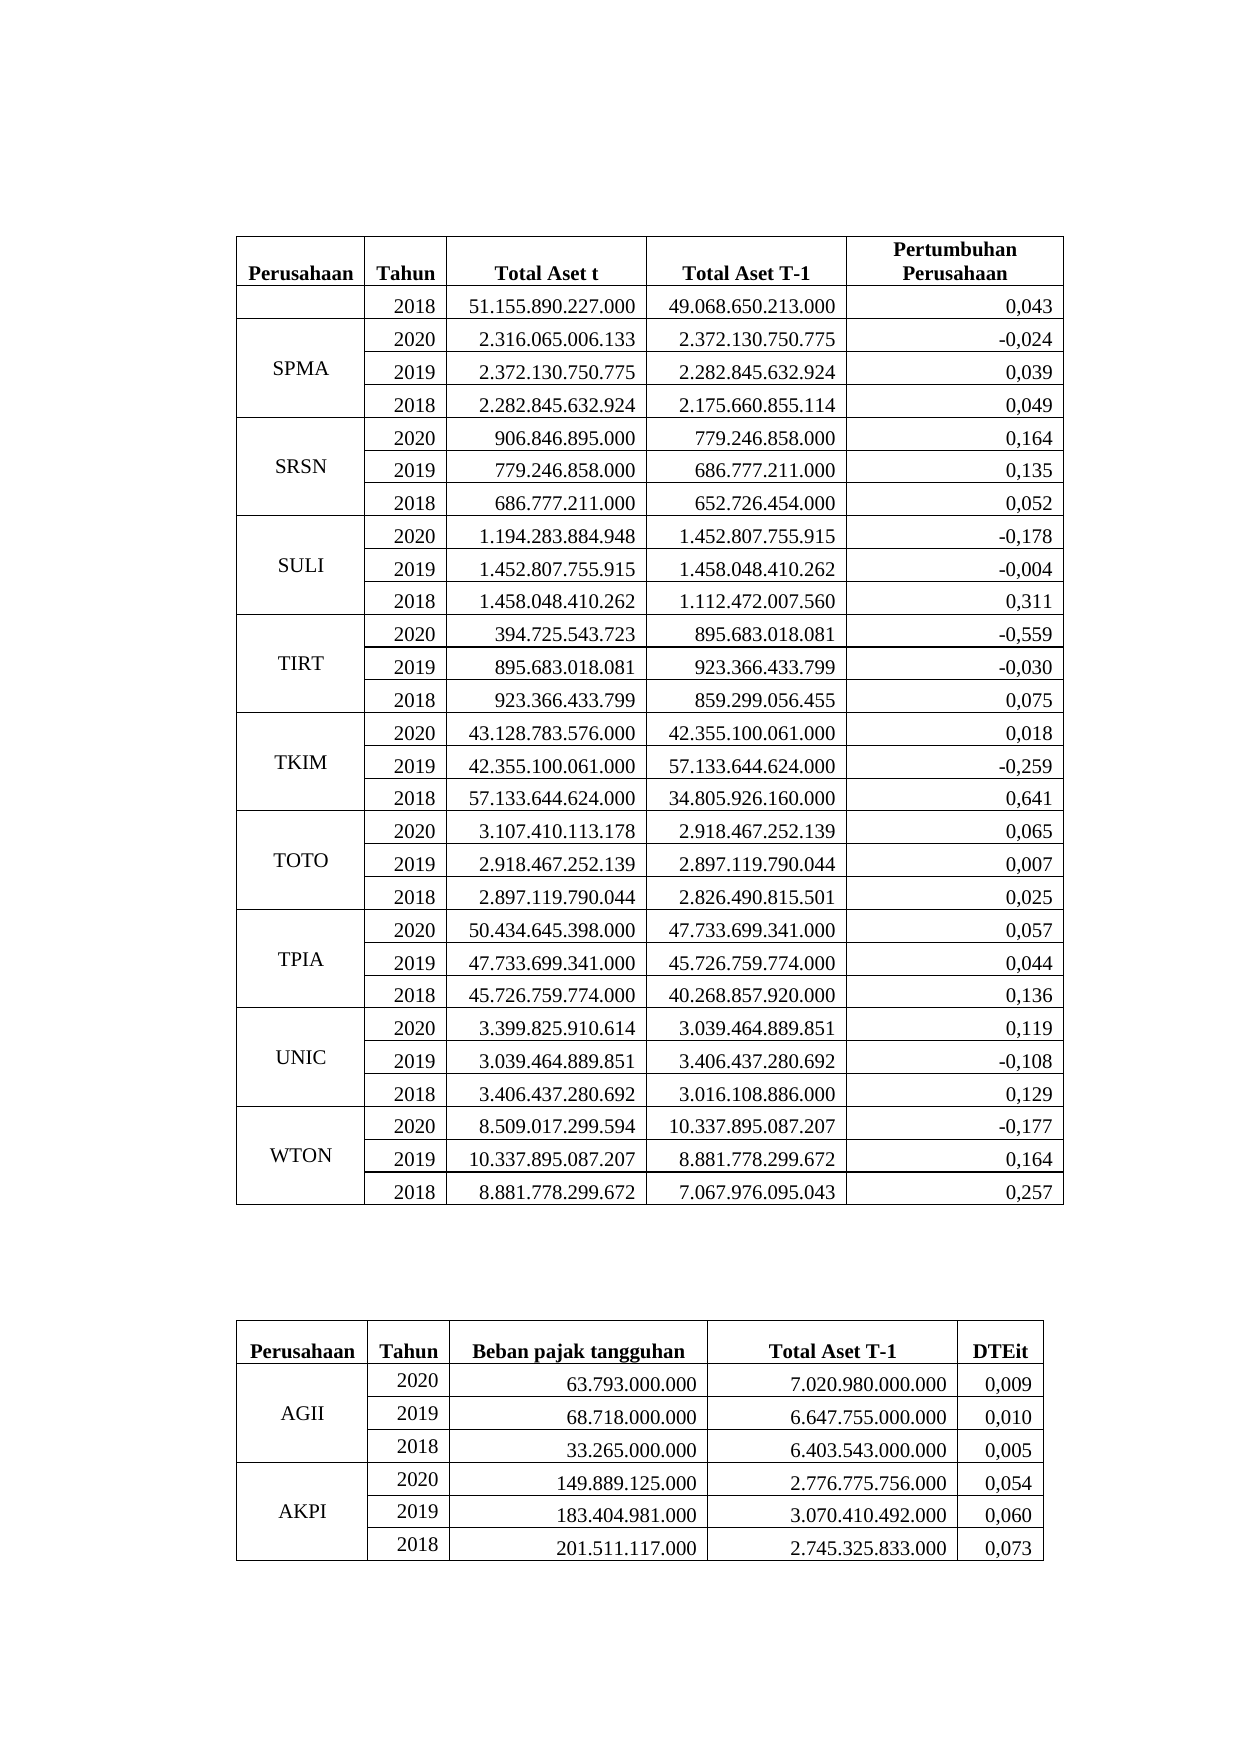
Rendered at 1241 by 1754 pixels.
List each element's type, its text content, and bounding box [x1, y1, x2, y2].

table_cell 0,164 [847, 418, 1063, 449]
table_cell -0,030 [847, 648, 1063, 679]
table_cell 0,007 [847, 844, 1063, 876]
table_cell 2019 [368, 1397, 449, 1429]
table_cell AKPI [237, 1463, 367, 1560]
table_cell 2019 [365, 1041, 446, 1073]
table_cell TOTO [237, 811, 364, 909]
table_cell 2020 [368, 1463, 449, 1494]
table_header Total Aset T-1 [708, 1321, 957, 1363]
table_cell 43.128.783.576.000 [447, 713, 646, 745]
table_cell 2.372.130.750.775 [647, 319, 846, 351]
table_cell 0,039 [847, 352, 1063, 384]
table_cell 183.404.981.000 [450, 1496, 707, 1527]
table_cell WTON [237, 1107, 364, 1204]
table_cell 0,005 [958, 1430, 1043, 1462]
table_cell 0,049 [847, 385, 1063, 417]
table_cell 3.039.464.889.851 [447, 1041, 646, 1073]
table_cell 2018 [365, 877, 446, 909]
table_cell TKIM [237, 713, 364, 810]
table_cell 2020 [365, 811, 446, 843]
table_cell 45.726.759.774.000 [647, 943, 846, 974]
table_cell 2.316.065.006.133 [447, 319, 646, 351]
table_cell 42.355.100.061.000 [647, 713, 846, 745]
table_cell -0,178 [847, 516, 1063, 548]
table_cell AGII [237, 1364, 367, 1462]
table_cell 3.399.825.910.614 [447, 1008, 646, 1040]
table_cell 2018 [365, 385, 446, 417]
table_header Pertumbuhan Perusahaan [847, 237, 1063, 285]
table_cell 2018 [368, 1528, 449, 1560]
table_cell 0,052 [847, 483, 1063, 515]
table_cell UNIC [237, 1008, 364, 1106]
table_cell 1.194.283.884.948 [447, 516, 646, 548]
table_header DTEit [958, 1321, 1043, 1363]
table_cell 3.107.410.113.178 [447, 811, 646, 843]
table_cell 0,065 [847, 811, 1063, 843]
table_cell TIRT [237, 615, 364, 712]
table_cell 3.016.108.886.000 [647, 1074, 846, 1106]
table_cell 2018 [365, 483, 446, 515]
table_cell 3.039.464.889.851 [647, 1008, 846, 1040]
table_cell 0,311 [847, 582, 1063, 613]
table_cell 2.897.119.790.044 [447, 877, 646, 909]
table_header Total Aset T-1 [647, 237, 846, 285]
table_cell 34.805.926.160.000 [647, 779, 846, 810]
table_header Tahun [368, 1321, 449, 1363]
table_cell 923.366.433.799 [447, 680, 646, 712]
table_header Perusahaan [237, 1321, 367, 1363]
table_cell 2020 [365, 713, 446, 745]
table_cell 2018 [365, 1074, 446, 1106]
table_cell 0,641 [847, 779, 1063, 810]
table_cell 45.726.759.774.000 [447, 976, 646, 1007]
table_cell 57.133.644.624.000 [447, 779, 646, 810]
table_cell 895.683.018.081 [647, 615, 846, 646]
table_cell 1.452.807.755.915 [647, 516, 846, 548]
table_cell 2018 [365, 779, 446, 810]
table_cell 2019 [368, 1496, 449, 1527]
table_cell 3.406.437.280.692 [647, 1041, 846, 1073]
table_cell 2020 [365, 418, 446, 449]
table_cell 2019 [365, 451, 446, 482]
table_cell 3.406.437.280.692 [447, 1074, 646, 1106]
table_cell 1.458.048.410.262 [447, 582, 646, 613]
table_cell 3.070.410.492.000 [708, 1496, 957, 1527]
table_cell 0,060 [958, 1496, 1043, 1527]
table_cell 686.777.211.000 [447, 483, 646, 515]
table_cell 0,257 [847, 1173, 1063, 1204]
table_cell SPMA [237, 319, 364, 417]
table_header Beban pajak tangguhan [450, 1321, 707, 1363]
table_cell 10.337.895.087.207 [647, 1107, 846, 1138]
table_cell 0,129 [847, 1074, 1063, 1106]
table_cell 1.458.048.410.262 [647, 549, 846, 581]
table_cell 0,018 [847, 713, 1063, 745]
table_cell 2020 [365, 1008, 446, 1040]
table_cell -0,004 [847, 549, 1063, 581]
table_cell 2.175.660.855.114 [647, 385, 846, 417]
table_cell 906.846.895.000 [447, 418, 646, 449]
table_cell 0,010 [958, 1397, 1043, 1429]
table_cell 2019 [365, 746, 446, 778]
table_cell 2.918.467.252.139 [647, 811, 846, 843]
table_cell 2020 [368, 1364, 449, 1396]
table_cell 2019 [365, 352, 446, 384]
table_cell 2019 [365, 844, 446, 876]
table_cell 2019 [365, 1140, 446, 1171]
table_cell -0,108 [847, 1041, 1063, 1073]
table_cell SRSN [237, 418, 364, 515]
table_cell 68.718.000.000 [450, 1397, 707, 1429]
table_cell 8.881.778.299.672 [447, 1173, 646, 1204]
table_cell 42.355.100.061.000 [447, 746, 646, 778]
table_cell 63.793.000.000 [450, 1364, 707, 1396]
table_cell 2.918.467.252.139 [447, 844, 646, 876]
table_header Tahun [365, 237, 446, 285]
table_cell 6.403.543.000.000 [708, 1430, 957, 1462]
table_cell 895.683.018.081 [447, 648, 646, 679]
table_cell 2.826.490.815.501 [647, 877, 846, 909]
table_cell 7.020.980.000.000 [708, 1364, 957, 1396]
table_header Perusahaan [237, 237, 364, 285]
table_cell 0,009 [958, 1364, 1043, 1396]
table_cell TPIA [237, 910, 364, 1007]
table_cell 0,136 [847, 976, 1063, 1007]
table_cell 6.647.755.000.000 [708, 1397, 957, 1429]
table_cell 779.246.858.000 [447, 451, 646, 482]
table_cell 0,073 [958, 1528, 1043, 1560]
table_cell 2020 [365, 516, 446, 548]
table_cell 2.776.775.756.000 [708, 1463, 957, 1494]
table_cell 2.745.325.833.000 [708, 1528, 957, 1560]
table_cell -0,177 [847, 1107, 1063, 1138]
table_cell 2020 [365, 1107, 446, 1138]
table_cell 0,057 [847, 910, 1063, 942]
table_cell 779.246.858.000 [647, 418, 846, 449]
table_cell -0,024 [847, 319, 1063, 351]
table_cell 1.452.807.755.915 [447, 549, 646, 581]
table_cell 2019 [365, 648, 446, 679]
table_cell 40.268.857.920.000 [647, 976, 846, 1007]
table_cell 57.133.644.624.000 [647, 746, 846, 778]
table_cell 0,044 [847, 943, 1063, 974]
table_cell 2018 [365, 680, 446, 712]
table_cell 10.337.895.087.207 [447, 1140, 646, 1171]
table_cell SULI [237, 516, 364, 613]
table_cell 0,025 [847, 877, 1063, 909]
table_cell 8.881.778.299.672 [647, 1140, 846, 1171]
table_cell 51.155.890.227.000 [447, 286, 646, 318]
table_cell 2.897.119.790.044 [647, 844, 846, 876]
table_cell 652.726.454.000 [647, 483, 846, 515]
table_cell 0,135 [847, 451, 1063, 482]
table_cell 33.265.000.000 [450, 1430, 707, 1462]
table_cell 0,075 [847, 680, 1063, 712]
table_cell 47.733.699.341.000 [447, 943, 646, 974]
table_cell 149.889.125.000 [450, 1463, 707, 1494]
table_cell 2019 [365, 943, 446, 974]
table_cell 2018 [365, 582, 446, 613]
table_cell 2018 [365, 1173, 446, 1204]
table_cell 2018 [368, 1430, 449, 1462]
table_cell 2018 [365, 286, 446, 318]
table_cell 2.282.845.632.924 [447, 385, 646, 417]
table_cell 2020 [365, 910, 446, 942]
table_cell 394.725.543.723 [447, 615, 646, 646]
table_cell 201.511.117.000 [450, 1528, 707, 1560]
table_cell 2.372.130.750.775 [447, 352, 646, 384]
table_cell 859.299.056.455 [647, 680, 846, 712]
table_cell 7.067.976.095.043 [647, 1173, 846, 1204]
table_cell 50.434.645.398.000 [447, 910, 646, 942]
table_cell 0,119 [847, 1008, 1063, 1040]
table_cell -0,259 [847, 746, 1063, 778]
table_cell 0,054 [958, 1463, 1043, 1494]
table_cell 2020 [365, 615, 446, 646]
table_header Total Aset t [447, 237, 646, 285]
table_cell 2019 [365, 549, 446, 581]
table_cell 0,043 [847, 286, 1063, 318]
table_cell 1.112.472.007.560 [647, 582, 846, 613]
table_cell 49.068.650.213.000 [647, 286, 846, 318]
table_cell 923.366.433.799 [647, 648, 846, 679]
table_cell 2020 [365, 319, 446, 351]
table_cell 686.777.211.000 [647, 451, 846, 482]
table_cell -0,559 [847, 615, 1063, 646]
table_cell 2.282.845.632.924 [647, 352, 846, 384]
table_cell 2018 [365, 976, 446, 1007]
table_cell 47.733.699.341.000 [647, 910, 846, 942]
table_cell 0,164 [847, 1140, 1063, 1171]
table_cell 8.509.017.299.594 [447, 1107, 646, 1138]
